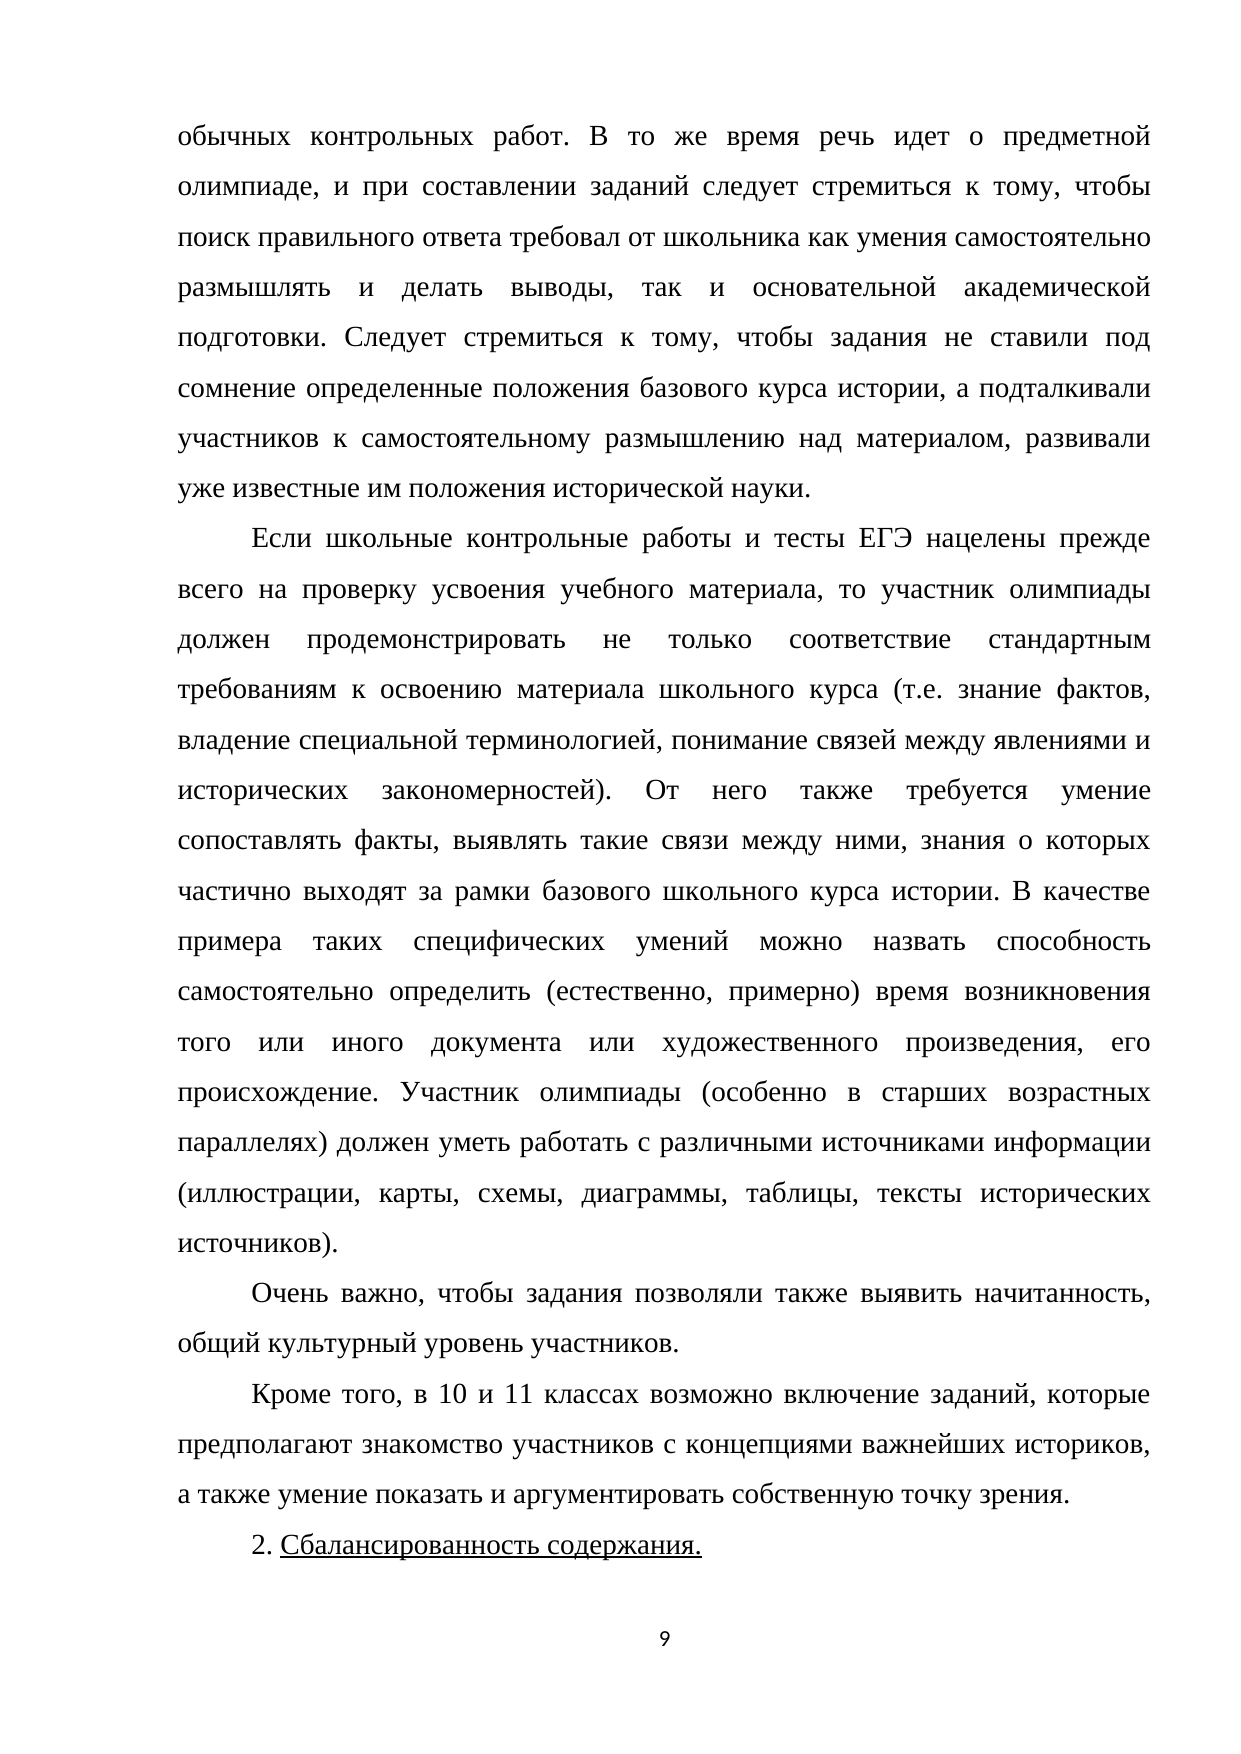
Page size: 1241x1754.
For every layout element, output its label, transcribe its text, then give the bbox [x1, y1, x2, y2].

text Очень важно, чтобы задания позволяли также выявить начитанность, общий культурный уровень участников. [177, 1275, 1152, 1359]
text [177, 118, 1152, 504]
text Если школьные контрольные работы и тесты ЕГЭ нацелены прежде всего на проверку усвоения учебного материала, то участник олимпиады должен продемонстрировать не только соответствие стандартным требованиям к освоению материала школьного курса (т.е. знание фактов, владение специальной терминологией, понимание связей между явлениями и исторических закономерностей). От него также требуется умение сопоставлять факты, выявлять такие связи между ними, знания о которых частично выходят за рамки базового школьного курса истории. В качестве примера таких специфических умений можно назвать способность самостоятельно определить (естественно, примерно) время возникновения того или иного документа или художественного произведения, его происхождение. Участник олимпиады (особенно в старших возрастных параллелях) должен уметь работать с различными источниками информации (иллюстрации, карты, схемы, диаграммы, таблицы, тексты исторических источников). [177, 521, 1152, 1258]
text Кроме того, в 10 и 11 классах возможно включение заданий, которые предполагают знакомство участников с концепциями важнейших историков, а также умение показать и аргументировать собственную точку зрения. [177, 1376, 1152, 1510]
text 2. Сбалансированность содержания. [177, 1527, 1152, 1560]
